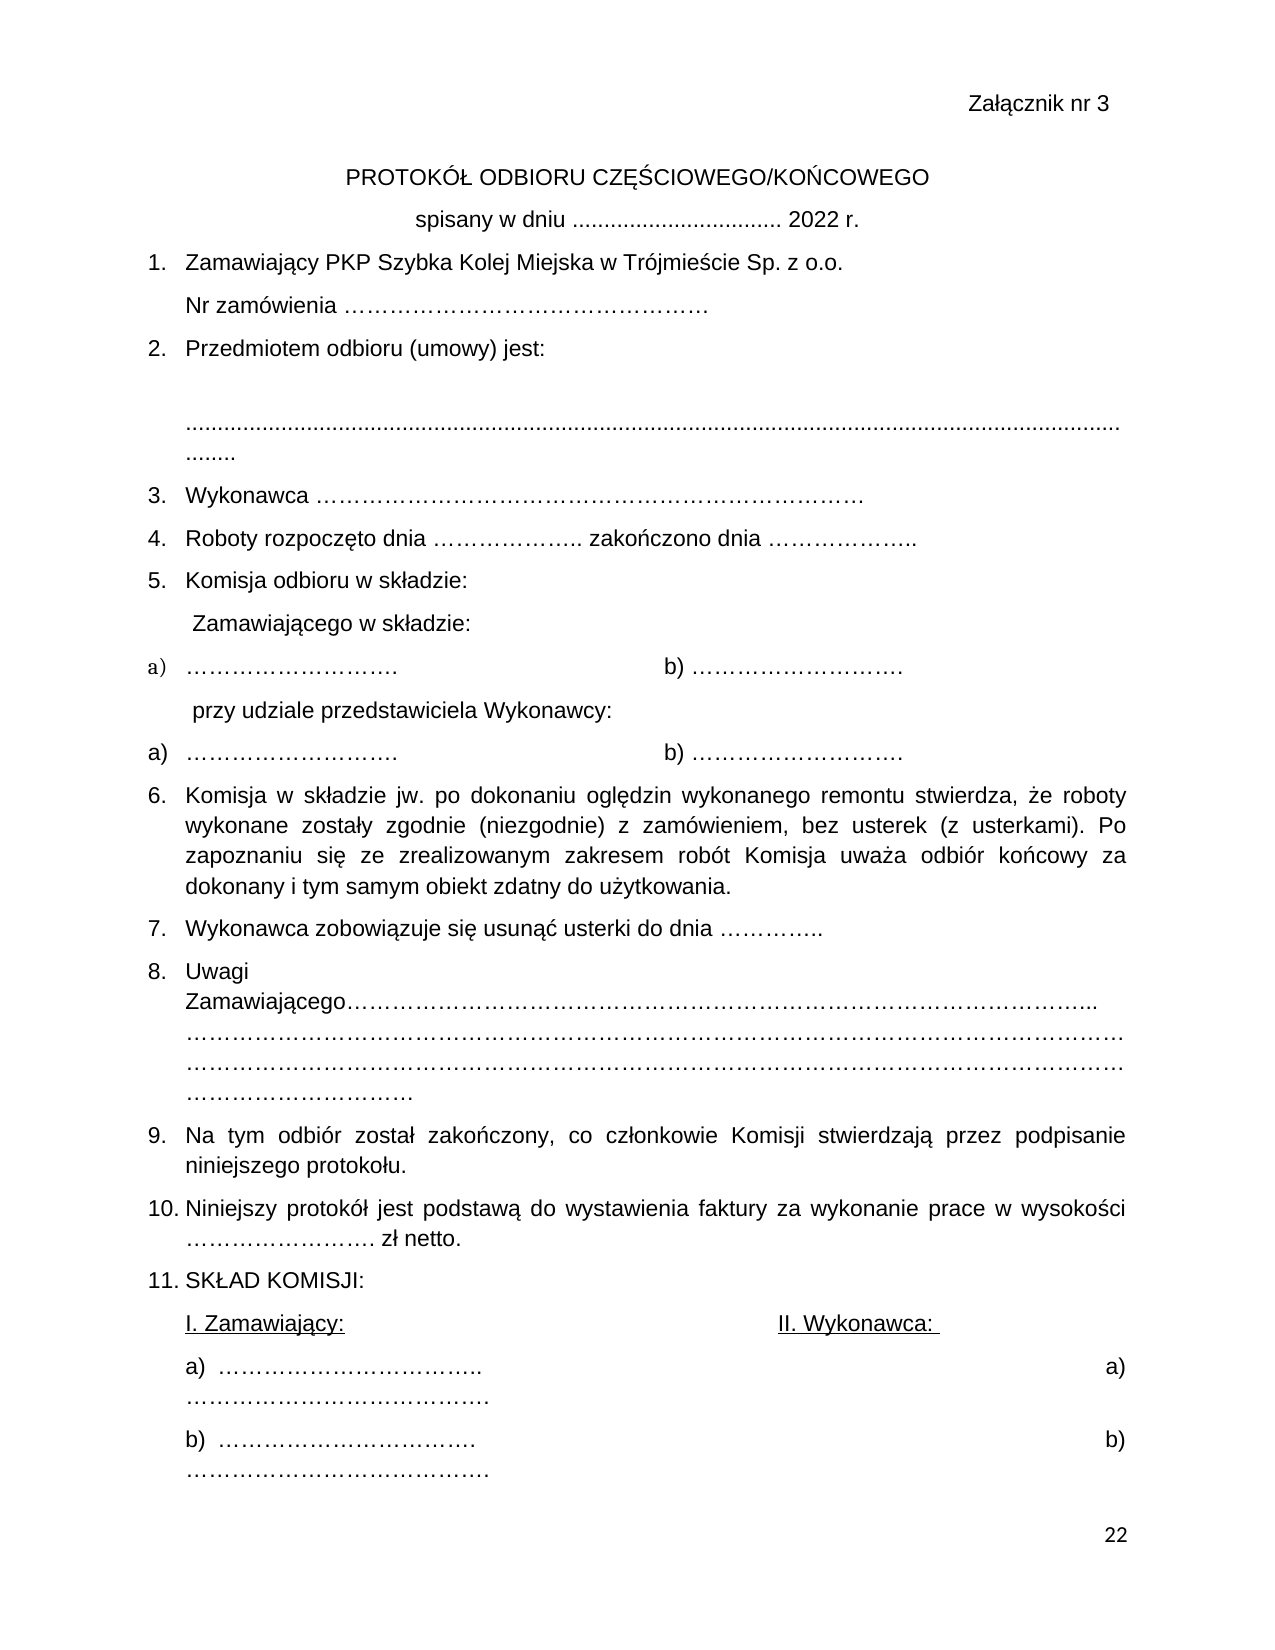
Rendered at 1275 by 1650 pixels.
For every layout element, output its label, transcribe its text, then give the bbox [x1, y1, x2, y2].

text b) ……………………………. b) …………………………………. [185, 1426, 1127, 1482]
list Na tym odbiór został zakończony, co członkowie Komisji stwierdzają przez podpisanie niniejszego protokołu. [148, 1122, 1127, 1178]
list Wykonawca ……………………………………………………………… [148, 482, 1127, 508]
list Przedmiotem odbioru (umowy) jest: [148, 334, 1127, 361]
list ………………………. b) ………………………. [148, 739, 1127, 766]
text I. Zamawiający: II. Wykonawca: [185, 1310, 1127, 1336]
list Uwagi Zamawiającego……………………………………………………………………………………... …………………………………………………………………………………………………………………………………………………………………………………………………………………………………………………… [148, 958, 1127, 1105]
list Niniejszy protokół jest podstawą do wystawienia faktury za wykonanie prace w wysokości ……………………. zł netto. [148, 1194, 1127, 1251]
list Komisja w składzie jw. po dokonaniu oględzin wykonanego remontu stwierdza, że roboty wykonane zostały zgodnie (niezgodnie) z zamówieniem, bez usterek (z usterkami). Po zapoznaniu się ze zrealizowanym zakresem robót Komisja uważa odbiór końcowy za dokonany i tym samym obiekt zdatny do użytkowania. [148, 782, 1127, 899]
list SKŁAD KOMISJI: [148, 1267, 1127, 1294]
list Komisja odbioru w składzie: [148, 567, 1127, 594]
list ………………………. b) ………………………. [148, 653, 1127, 680]
list Wykonawca zobowiązuje się usunąć usterki do dnia ………….. [148, 915, 1127, 942]
list Roboty rozpoczęto dnia ……………….. zakończono dnia ……………….. [148, 525, 1127, 551]
text Nr zamówienia ………………………………………… [148, 292, 1127, 318]
text spisany w dniu ................................. 2022 r. [148, 206, 1127, 233]
text Załącznik nr 3 [148, 90, 1109, 116]
text Zamawiającego w składzie: [148, 610, 1127, 636]
list Zamawiający PKP Szybka Kolej Miejska w Trójmieście Sp. z o.o. [148, 249, 1127, 275]
text przy udziale przedstawiciela Wykonawcy: [185, 697, 1127, 723]
text PROTOKÓŁ ODBIORU CZĘŚCIOWEGO/KOŃCOWEGO [148, 164, 1127, 190]
text ........................................................................................................................................................... [148, 377, 1127, 466]
text a) …………………………….. a) …………………………………. [185, 1353, 1127, 1409]
